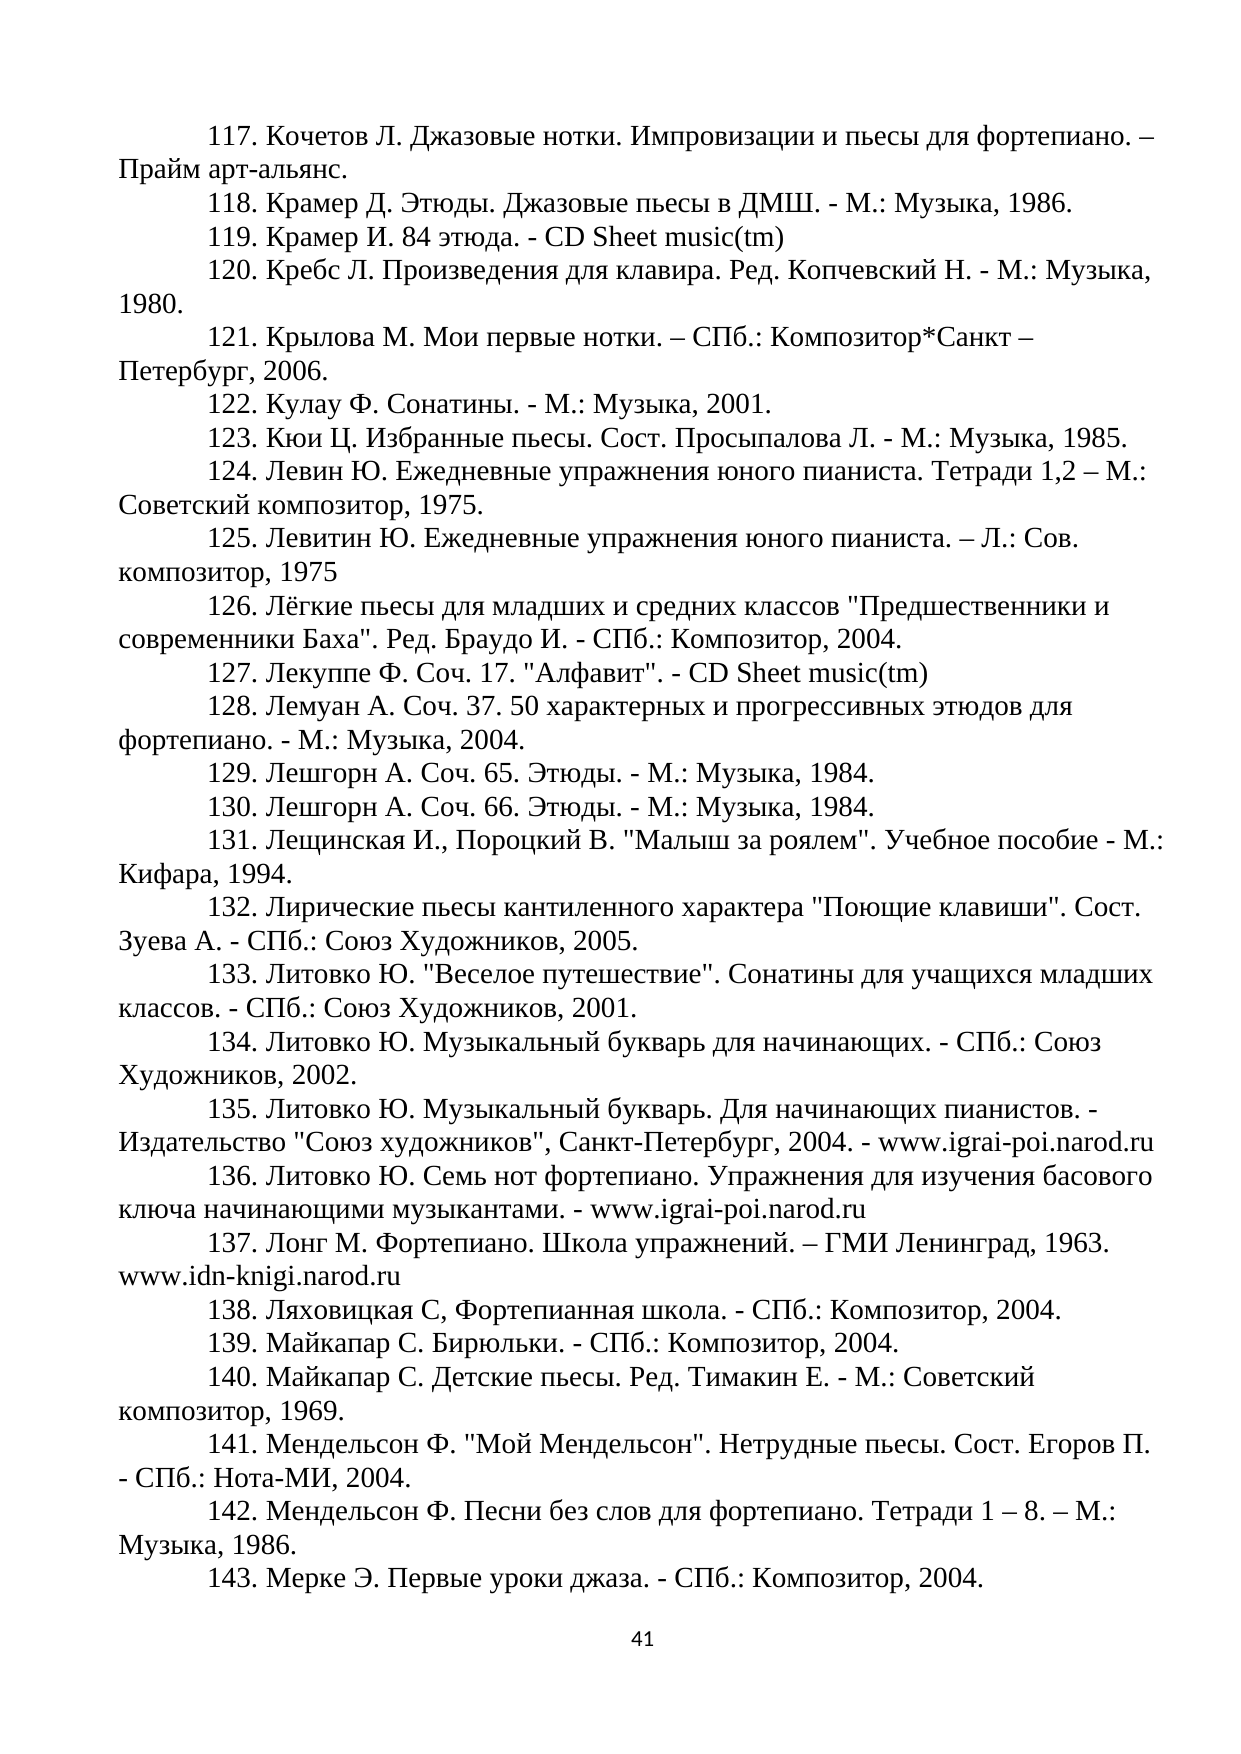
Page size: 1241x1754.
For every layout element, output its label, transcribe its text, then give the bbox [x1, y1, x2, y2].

list Лемуан А. Соч. 37. 50 характерных и прогрессивных этюдов для фортепиано. - М.: Музыка, 2004. [118, 688, 1167, 755]
list Кулау Ф. Сонатины. - М.: Музыка, 2001. [118, 386, 1167, 420]
list Крамер И. 84 этюда. - CD Sheet music(tm) [118, 219, 1167, 252]
list Левин Ю. Ежедневные упражнения юного пианиста. Тетради 1,2 – М.: Советский композитор, 1975. [118, 453, 1167, 521]
list Мендельсон Ф. "Мой Мендельсон". Нетрудные пьесы. Сост. Егоров П. - СПб.: Нота-МИ, 2004. [118, 1426, 1167, 1493]
list Крылова М. Мои первые нотки. – СПб.: Композитор*Санкт – Петербург, 2006. [118, 319, 1167, 386]
list Мендельсон Ф. Песни без слов для фортепиано. Тетради 1 – 8. – М.: Музыка, 1986. [118, 1493, 1167, 1560]
list Лешгорн А. Соч. 65. Этюды. - М.: Музыка, 1984. [118, 755, 1167, 789]
list Ляховицкая С, Фортепианная школа. - СПб.: Композитор, 2004. [118, 1292, 1167, 1326]
list Литовко Ю. Семь нот фортепиано. Упражнения для изучения басового ключа начинающими музыкантами. - www.igrai-poi.narod.ru [118, 1158, 1167, 1225]
list Литовко Ю. "Веселое путешествие". Сонатины для учащихся младших классов. - СПб.: Союз Художников, 2001. [118, 957, 1167, 1024]
list Лекуппе Ф. Соч. 17. "Алфавит". - CD Sheet music(tm) [118, 655, 1167, 688]
list Лонг М. Фортепиано. Школа упражнений. – ГМИ Ленинград, 1963. www.idn-knigi.narod.ru [118, 1225, 1167, 1292]
list Крамер Д. Этюды. Джазовые пьесы в ДМШ. - М.: Музыка, 1986. [118, 185, 1167, 219]
list Кребс Л. Произведения для клавира. Ред. Копчевский Н. - М.: Музыка, 1980. [118, 252, 1167, 319]
list Лещинская И., Пороцкий В. "Малыш за роялем". Учебное пособие - М.: Кифара, 1994. [118, 822, 1167, 889]
list Литовко Ю. Музыкальный букварь. Для начинающих пианистов. -Издательство "Союз художников", Санкт-Петербург, 2004. - www.igrai-poi.narod.ru [118, 1091, 1167, 1158]
list Литовко Ю. Музыкальный букварь для начинающих. - СПб.: Союз Художников, 2002. [118, 1024, 1167, 1091]
list Кюи Ц. Избранные пьесы. Сост. Просыпалова Л. - М.: Музыка, 1985. [118, 420, 1167, 453]
list Кочетов Л. Джазовые нотки. Импровизации и пьесы для фортепиано. – Прайм арт-альянс. [118, 118, 1167, 185]
list Лирические пьесы кантиленного характера "Поющие клавиши". Сост. Зуева А. - СПб.: Союз Художников, 2005. [118, 889, 1167, 957]
list Левитин Ю. Ежедневные упражнения юного пианиста. – Л.: Сов. композитор, 1975 [118, 521, 1167, 588]
list Майкапар С. Бирюльки. - СПб.: Композитор, 2004. [118, 1326, 1167, 1359]
list Лёгкие пьесы для младших и средних классов "Предшественники и современники Баха". Ред. Браудо И. - СПб.: Композитор, 2004. [118, 588, 1167, 655]
list Майкапар С. Детские пьесы. Ред. Тимакин Е. - М.: Советский композитор, 1969. [118, 1359, 1167, 1426]
list Лешгорн А. Соч. 66. Этюды. - М.: Музыка, 1984. [118, 789, 1167, 822]
list Мерке Э. Первые уроки джаза. - СПб.: Композитор, 2004. [118, 1560, 1167, 1594]
